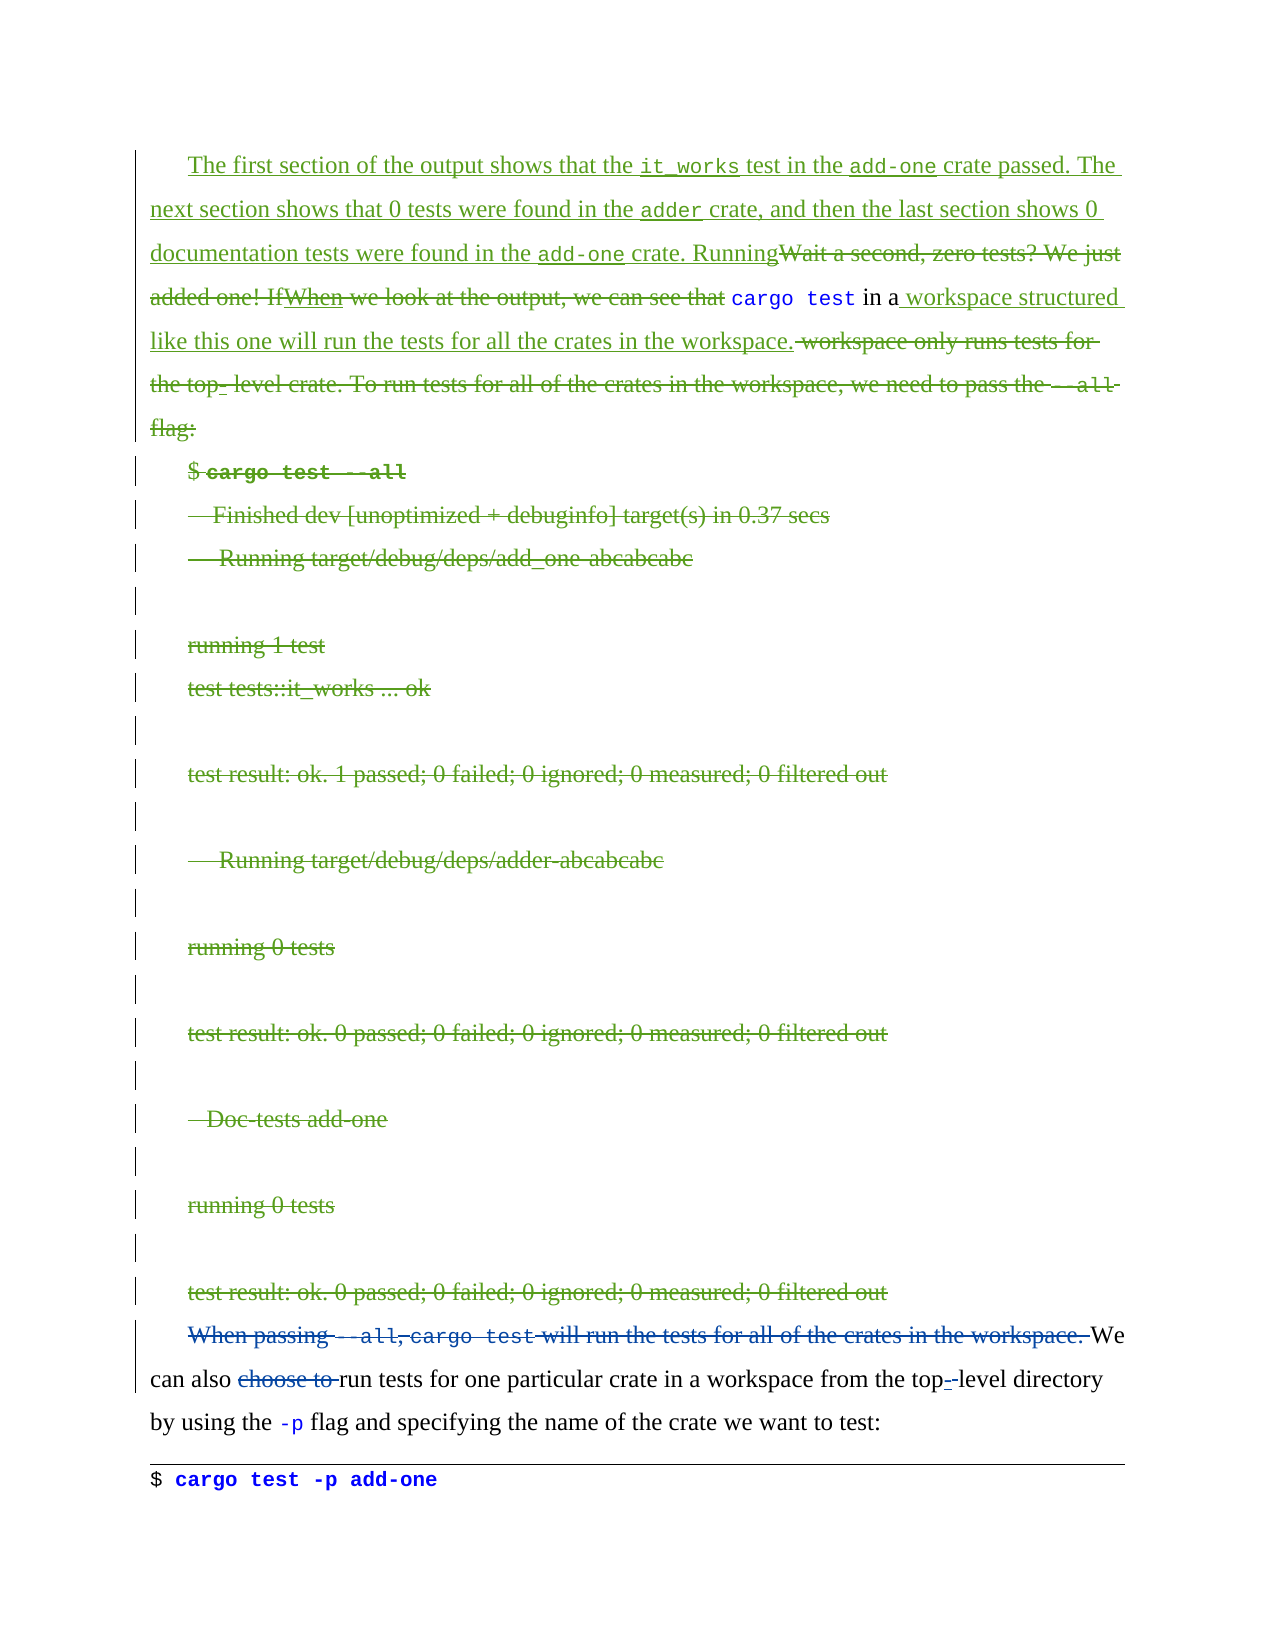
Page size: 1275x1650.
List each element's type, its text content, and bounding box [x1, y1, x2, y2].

text We can also run tests for one particular crate in a workspace from the toplevel directory by using the -p flag and specifying the name of the crate we want to test: [150, 1320, 1125, 1436]
text $ cargo test -p add-one [150, 1465, 1125, 1493]
text cargo test in a [150, 150, 1125, 442]
